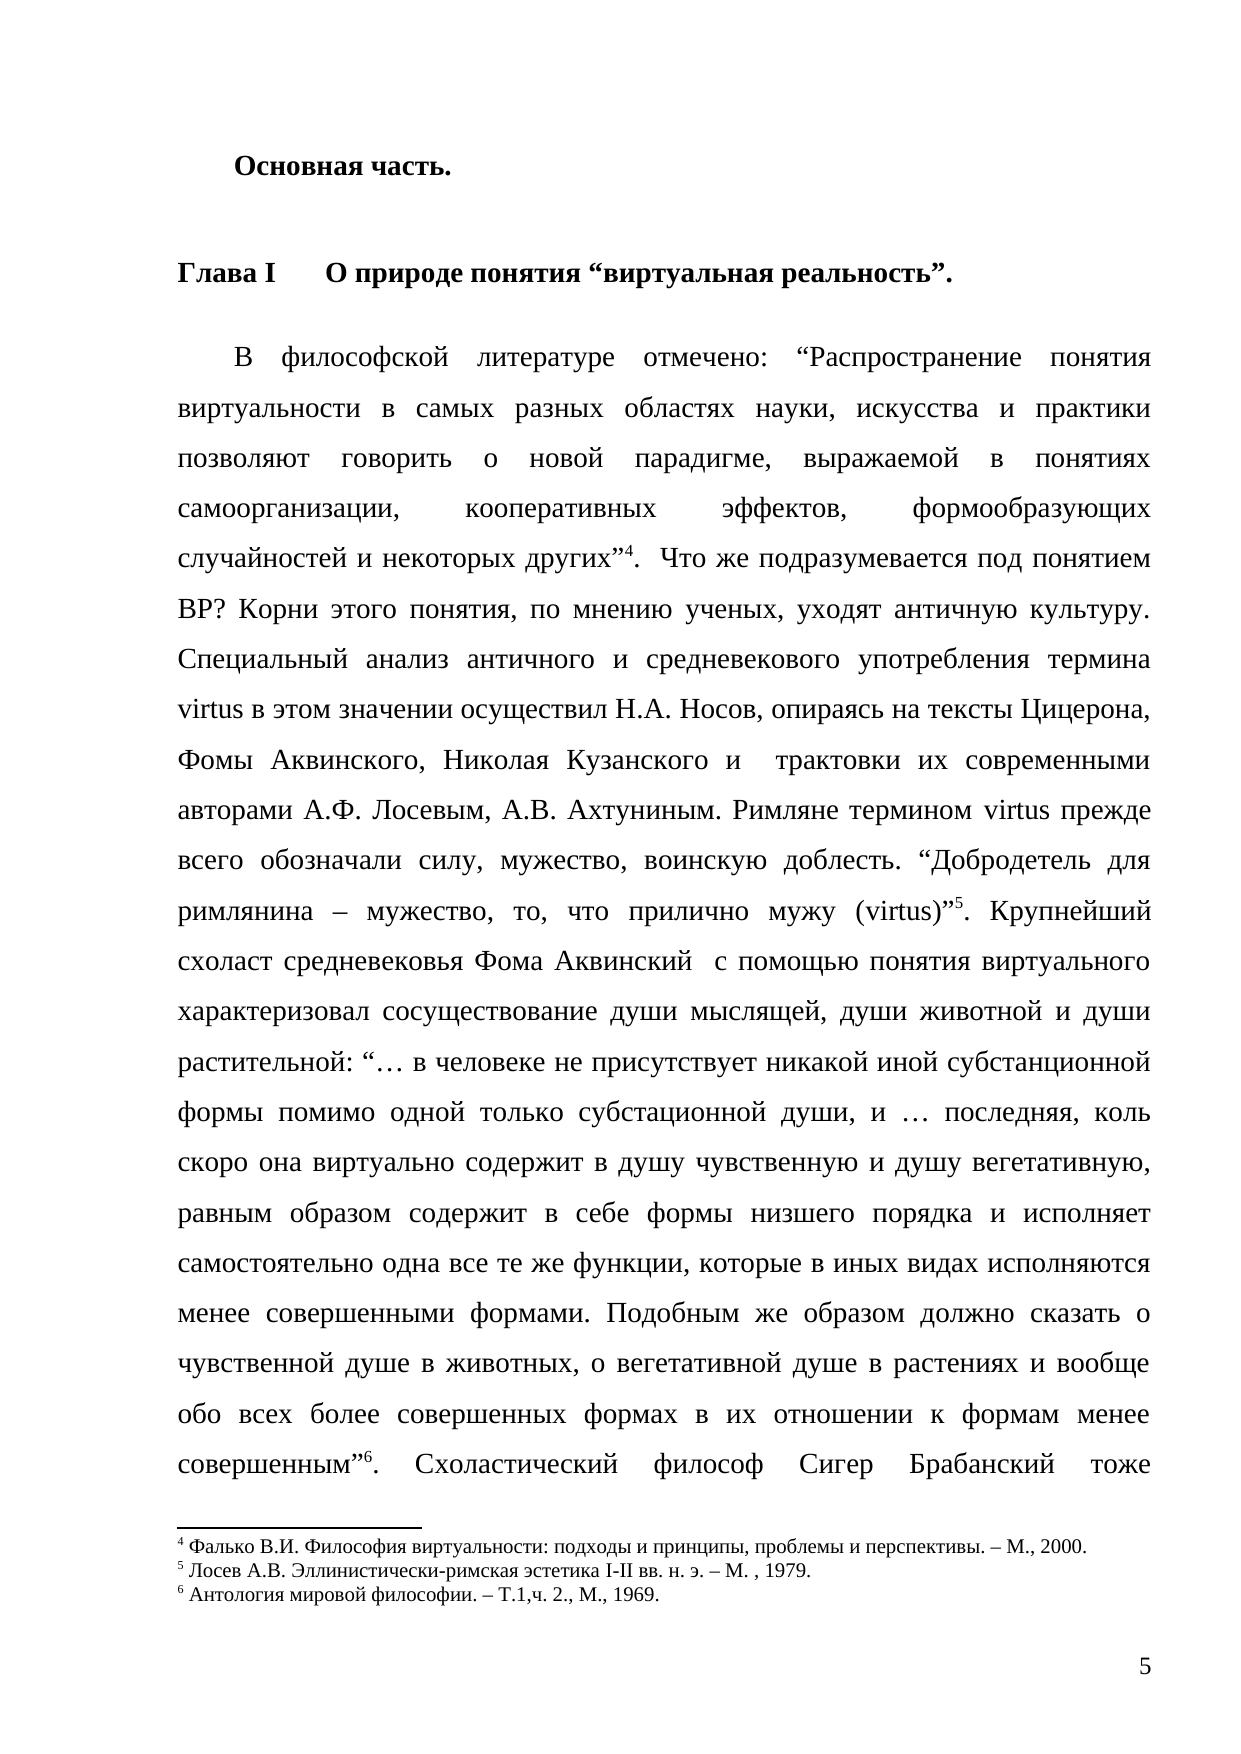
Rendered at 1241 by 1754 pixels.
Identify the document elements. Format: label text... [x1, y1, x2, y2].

subtitle Основная часть. [177, 148, 1152, 181]
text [177, 339, 1152, 1480]
subtitle Глава I О природе понятия “виртуальная реальность”. [177, 256, 1152, 289]
